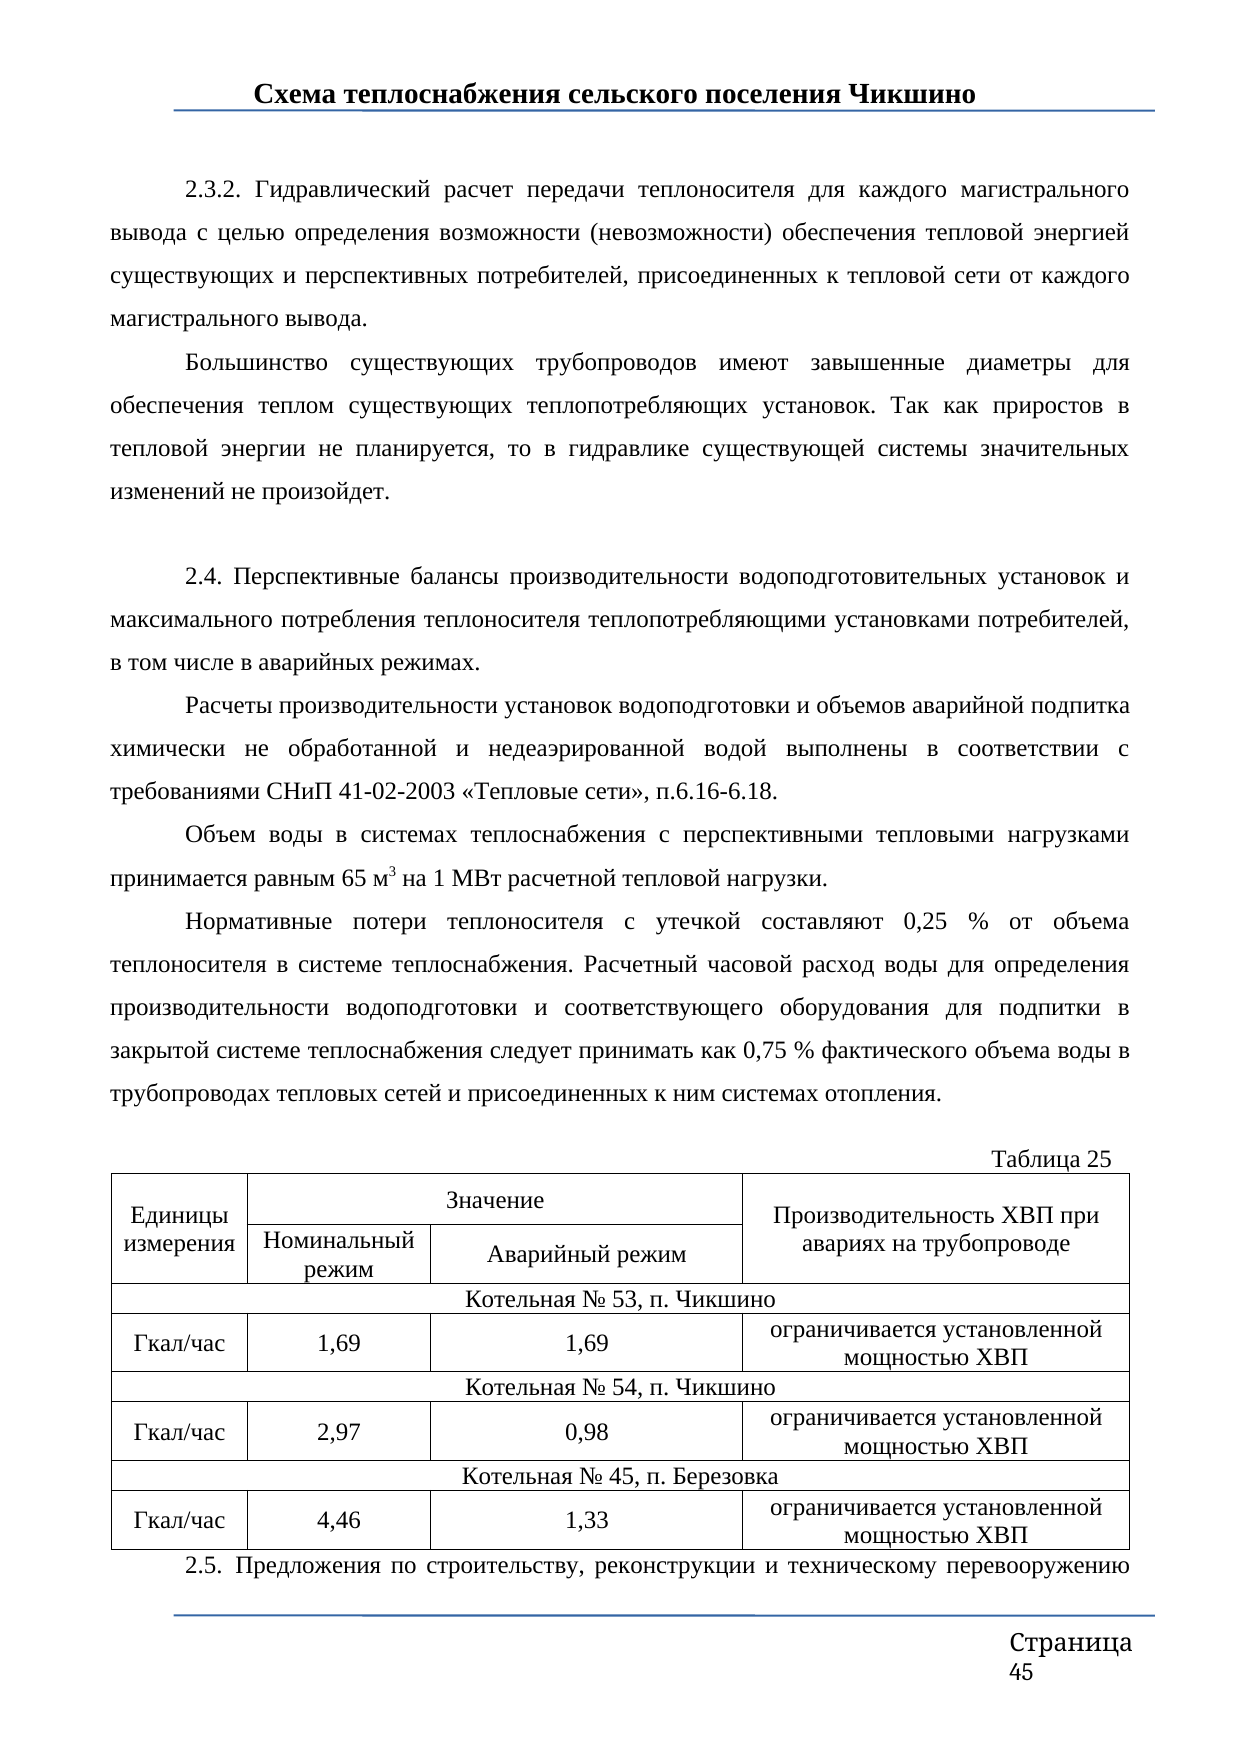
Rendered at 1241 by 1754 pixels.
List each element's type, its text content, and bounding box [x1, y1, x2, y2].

table_cell 1,33 [431, 1491, 742, 1549]
text Расчеты производительности установок водоподготовки и объемов аварийной подпитка химически не обработанной и недеаэрированной водой выполнены в соответствии с требованиями СНиП 41-02-2003 «Тепловые сети», п.6.16-6.18. [110, 690, 1131, 805]
text Объем воды в системах теплоснабжения с перспективными тепловыми нагрузками принимается равным 65 м3 на 1 МВт расчетной тепловой нагрузки. [110, 819, 1131, 891]
table_cell Номинальный режим [248, 1225, 430, 1283]
table_cell 4,46 [248, 1491, 430, 1549]
text Нормативные потери теплоносителя с утечкой составляют 0,25 % от объема теплоносителя в системе теплоснабжения. Расчетный часовой расход воды для определения производительности водоподготовки и соответствующего оборудования для подпитки в закрытой системе теплоснабжения следует принимать как 0,75 % фактического объема воды в трубопроводах тепловых сетей и присоединенных к ним системах отопления. [110, 906, 1131, 1107]
table_cell 0,98 [431, 1402, 742, 1460]
table_header Значение [248, 1174, 742, 1224]
table_cell 2,97 [248, 1402, 430, 1460]
table_cell Котельная № 54, п. Чикшино [112, 1372, 1129, 1401]
table_header Единицы измерения [112, 1174, 247, 1283]
table_cell ограничивается установленной мощностью ХВП [743, 1314, 1129, 1371]
table_cell ограничивается установленной мощностью ХВП [743, 1402, 1129, 1460]
table_cell Гкал/час [112, 1314, 247, 1371]
table_cell Гкал/час [112, 1491, 247, 1549]
table_cell Гкал/час [112, 1402, 247, 1460]
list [110, 1550, 1131, 1579]
table_cell 1,69 [431, 1314, 742, 1371]
table_cell Котельная № 45, п. Березовка [112, 1461, 1129, 1490]
table_cell 1,69 [248, 1314, 430, 1371]
table_header Производительность ХВП при авариях на трубопроводе [743, 1174, 1129, 1283]
table_cell Аварийный режим [431, 1225, 742, 1283]
text Таблица 25 [991, 1144, 1131, 1173]
table_cell Котельная № 53, п. Чикшино [112, 1284, 1129, 1313]
text 2.4. Перспективные балансы производительности водоподготовительных установок и максимального потребления теплоносителя теплопотребляющими установками потребителей, в том числе в аварийных режимах. [110, 561, 1131, 676]
text Большинство существующих трубопроводов имеют завышенные диаметры для обеспечения теплом существующих теплопотребляющих установок. Так как приростов в тепловой энергии не планируется, то в гидравлике существующей системы значительных изменений не произойдет. [110, 347, 1131, 505]
text 2.3.2. Гидравлический расчет передачи теплоносителя для каждого магистрального вывода с целью определения возможности (невозможности) обеспечения тепловой энергией существующих и перспективных потребителей, присоединенных к тепловой сети от каждого магистрального вывода. [110, 174, 1131, 332]
table_cell ограничивается установленной мощностью ХВП [743, 1491, 1129, 1549]
